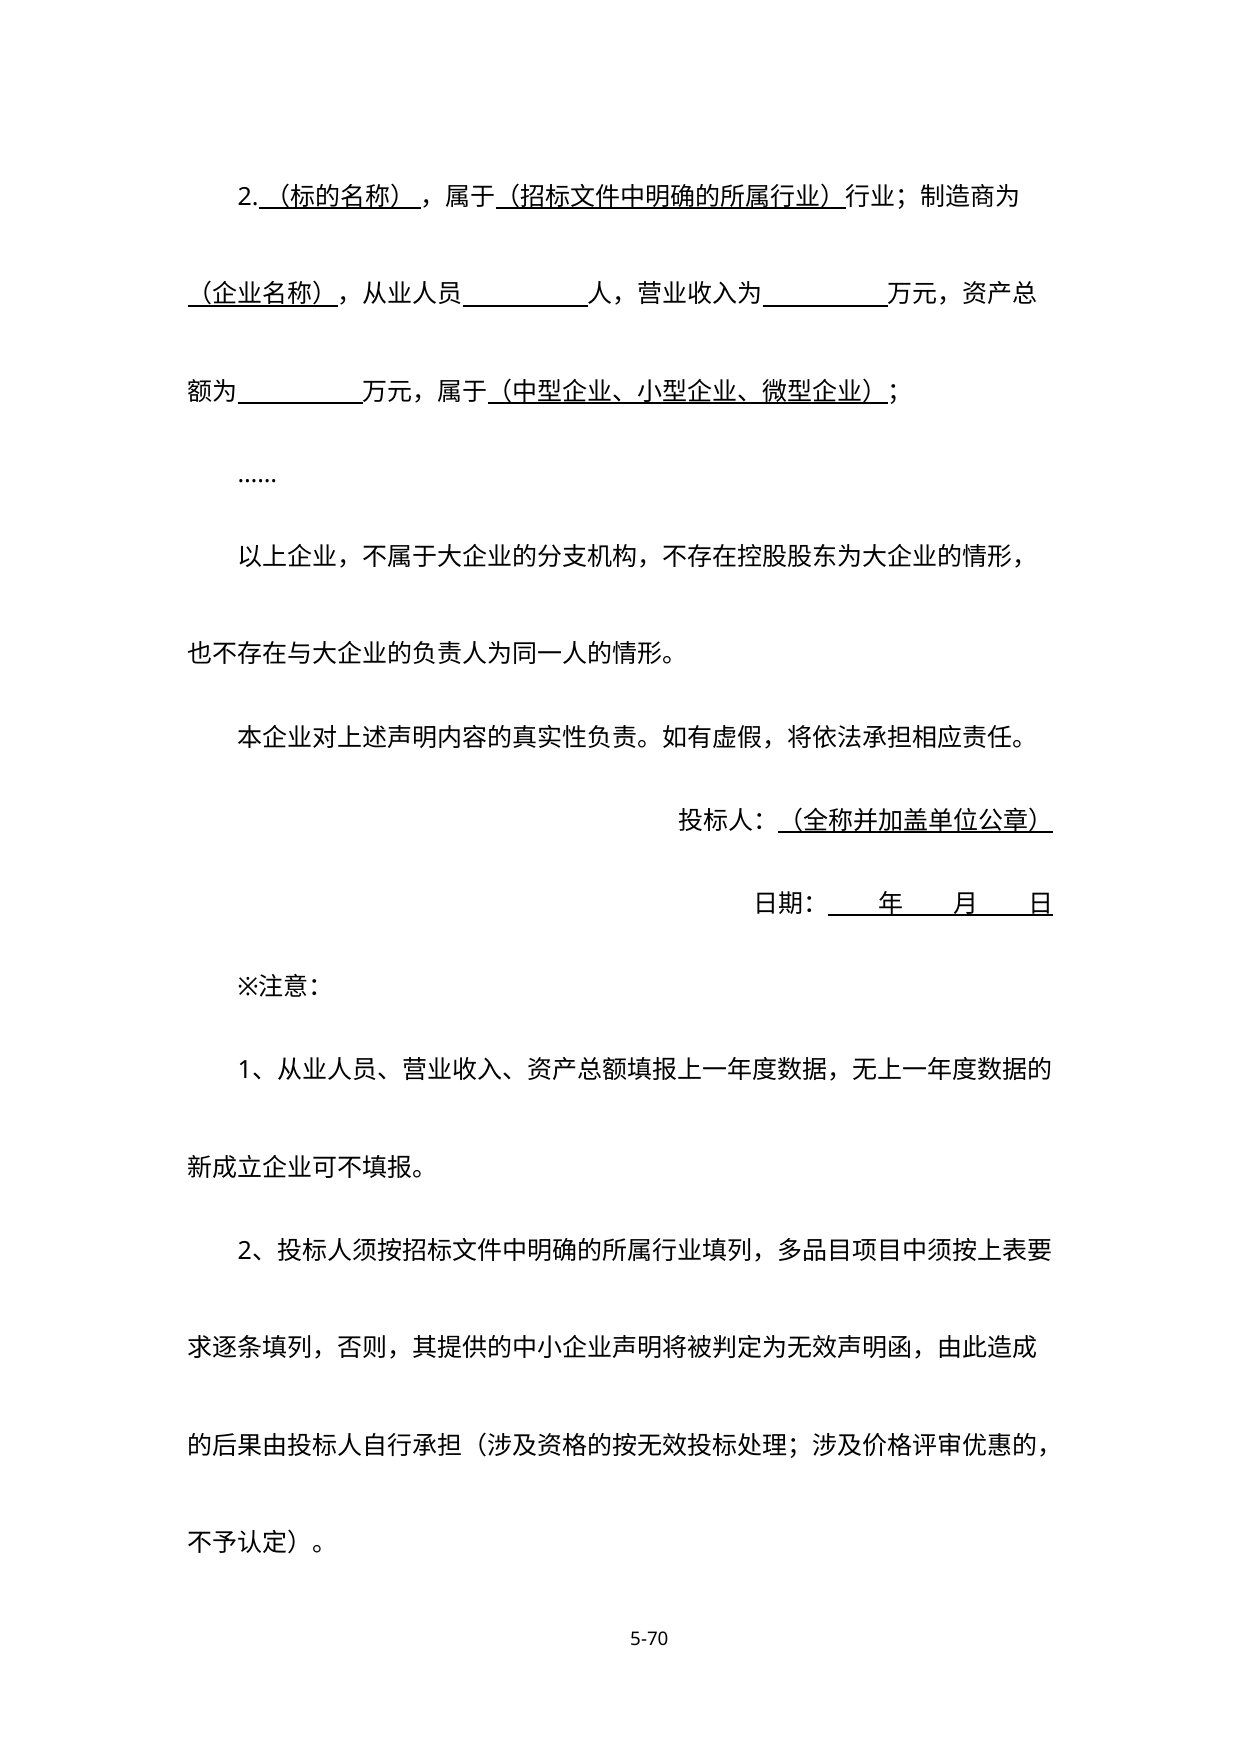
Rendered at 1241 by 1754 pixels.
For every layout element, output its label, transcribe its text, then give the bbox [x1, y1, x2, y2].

text ※注意： [187, 952, 1053, 1017]
text 投标人：（全称并加盖单位公章） [187, 786, 1053, 851]
text 日期： 年 月 日 [187, 869, 1053, 934]
text 2、投标人须按招标文件中明确的所属行业填列，多品目项目中须按上表要求逐条填列，否则，其提供的中小企业声明将被判定为无效声明函，由此造成的后果由投标人自行承担（涉及资格的按无效投标处理；涉及价格评审优惠的，不予认定）。 [187, 1216, 1053, 1573]
text 1、从业人员、营业收入、资产总额填报上一年度数据，无上一年度数据的新成立企业可不填报。 [187, 1035, 1053, 1198]
text …… [187, 440, 1053, 505]
text 以上企业，不属于大企业的分支机构，不存在控股股东为大企业的情形，也不存在与大企业的负责人为同一人的情形。 [187, 522, 1053, 684]
text 本企业对上述声明内容的真实性负责。如有虚假，将依法承担相应责任。 [187, 703, 1053, 768]
text 2. （标的名称） ，属于（招标文件中明确的所属行业）行业；制造商为（企业名称），从业人员 人，营业收入为 万元，资产总额为 万元，属于（中型企业、小型企业、微型企业）； [187, 162, 1053, 422]
